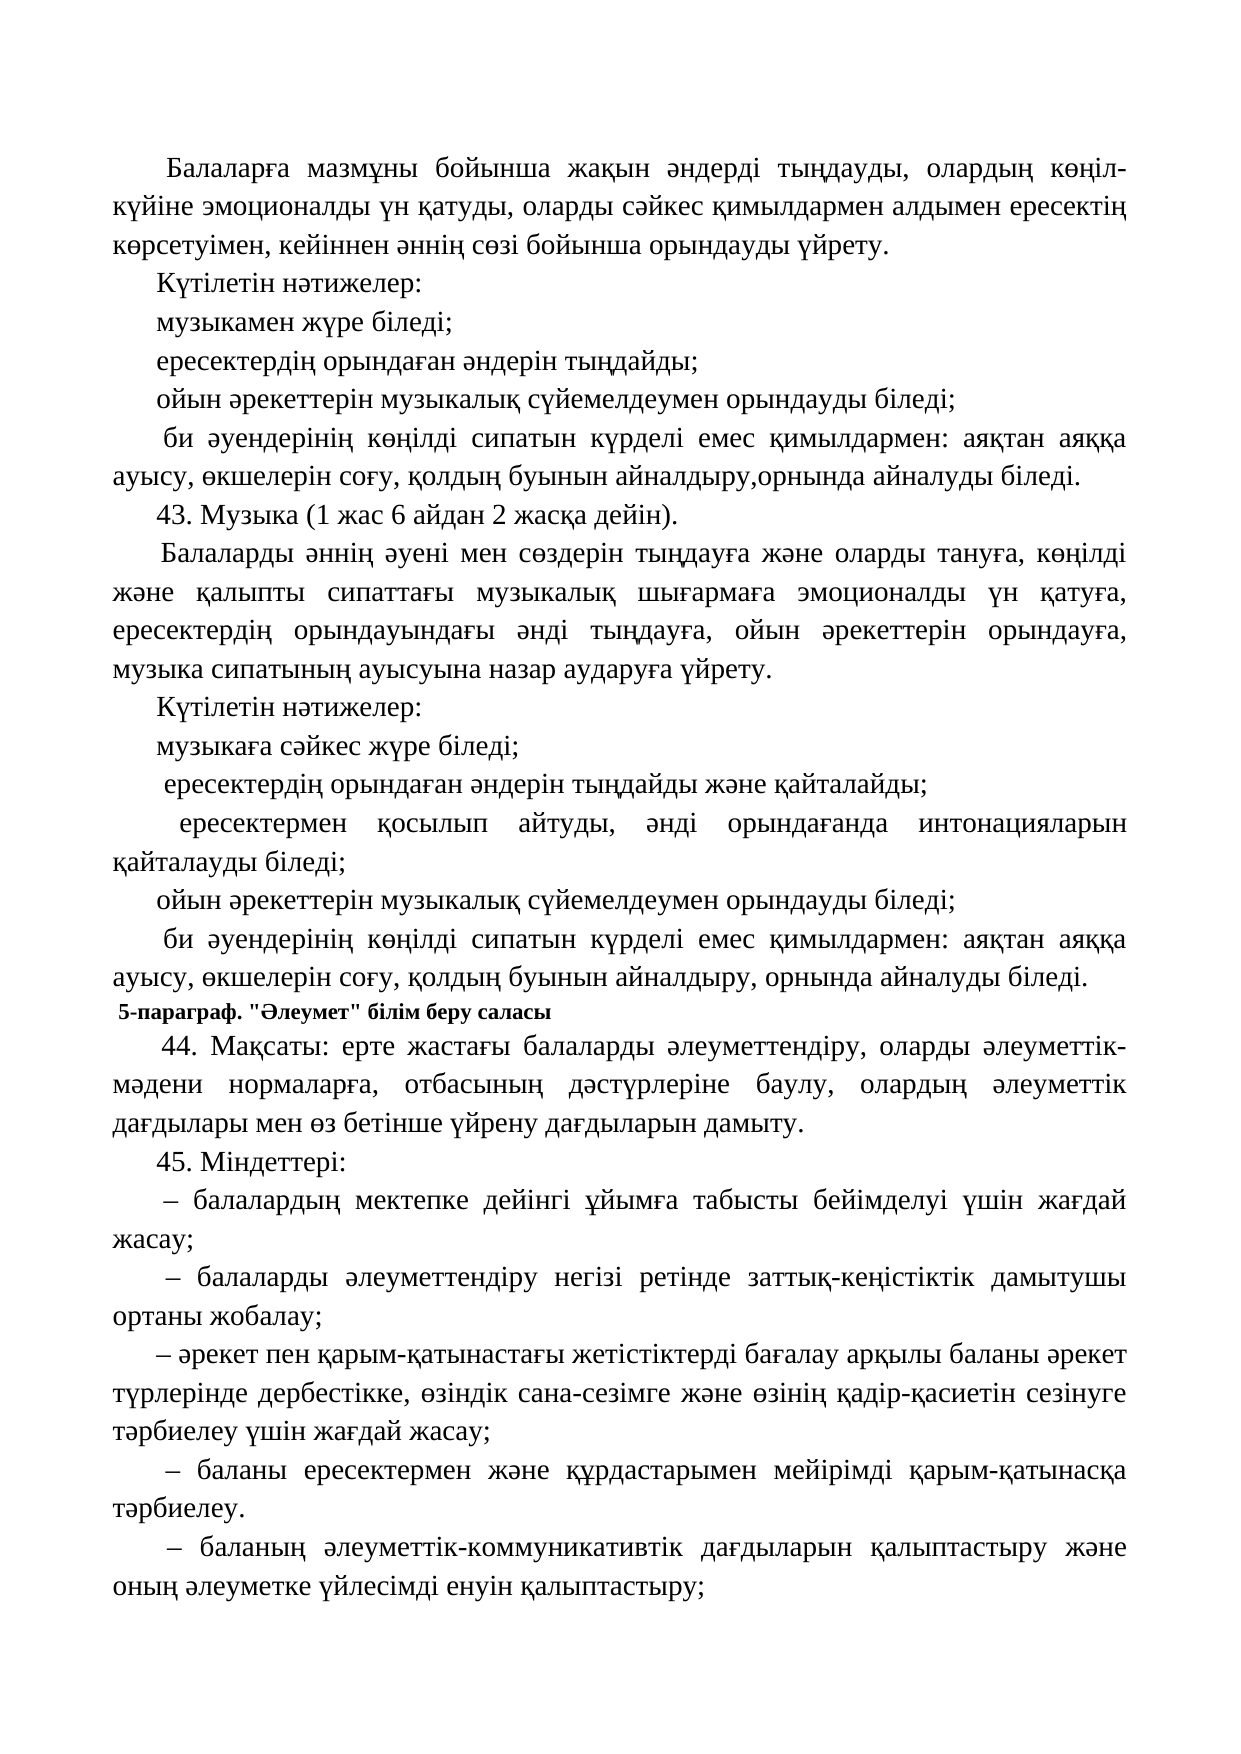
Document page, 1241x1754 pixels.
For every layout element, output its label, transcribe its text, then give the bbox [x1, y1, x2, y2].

text музыкамен жүре біледі; [112, 304, 1128, 338]
text – әрекет пен қарым-қатынастағы жетістіктерді бағалау арқылы баланы әрекет түрлерінде дербестікке, өзіндік сана-сезімге және өзінің қадір-қасиетін сезінуге тәрбиелеу үшін жағдай жасау; [112, 1336, 1128, 1447]
text – баланың әлеуметтік-коммуникативтік дағдыларын қалыптастыру және оның әлеуметке үйлесімді енуін қалыптастыру; [112, 1529, 1128, 1601]
text 43. Музыка (1 жас 6 айдан 2 жасқа дейін). [112, 497, 1128, 530]
text – балаларды әлеуметтендіру негізі ретінде заттық-кеңістіктік дамытушы ортаны жобалау; [112, 1259, 1128, 1331]
text музыкаға сәйкес жүре біледі; [112, 728, 1128, 762]
text ойын әрекеттерін музыкалық сүйемелдеумен орындауды біледі; [112, 381, 1128, 415]
text – балалардың мектепке дейінгі ұйымға табысты бейімделуі үшін жағдай жасау; [112, 1182, 1128, 1254]
text би әуендерінің көңілді сипатын күрделі емес қимылдармен: аяқтан аяққа ауысу, өкшелерін соғу, қолдың буынын айналдыру, орнында айналуды біледі. [112, 921, 1128, 993]
text Балаларға мазмұны бойынша жақын әндерді тыңдауды, олардың көңіл- күйіне эмоционалды үн қатуды, оларды сәйкес қимылдармен алдымен ересектің көрсетуімен, кейіннен әннің сөзі бойынша орындауды үйрету. [112, 150, 1128, 261]
text ересектердің орындаған әндерін тыңдайды; [112, 343, 1128, 376]
text Балаларды әннің әуені мен сөздерін тыңдауға және оларды тануға, көңілді және қалыпты сипаттағы музыкалық шығармаға эмоционалды үн қатуға, ересектердің орындауындағы әнді тыңдауға, ойын әрекеттерін орындауға, музыка сипатының ауысуына назар аударуға үйрету. [112, 535, 1128, 684]
text ересектердің орындаған әндерін тыңдайды және қайталайды; [112, 767, 1128, 800]
text би әуендерінің көңілді сипатын күрделі емес қимылдармен: аяқтан аяққа ауысу, өкшелерін соғу, қолдың буынын айналдыру,орнында айналуды біледі. [112, 420, 1128, 492]
text Күтілетін нәтижелер: [112, 266, 1128, 299]
text – баланы ересектермен және құрдастарымен мейірімді қарым-қатынасқа тәрбиелеу. [112, 1452, 1128, 1524]
text 44. Мақсаты: ерте жастағы балаларды әлеуметтендіру, оларды әлеуметтік-мәдени нормаларға, отбасының дәстүрлеріне баулу, олардың әлеуметтік дағдылары мен өз бетінше үйрену дағдыларын дамыту. [112, 1028, 1128, 1139]
text 5-параграф. "Әлеумет" білім беру саласы [112, 998, 1128, 1024]
text Күтілетін нәтижелер: [112, 689, 1128, 723]
text ересектермен қосылып айтуды, әнді орындағанда интонацияларын қайталауды біледі; [112, 805, 1128, 877]
text ойын әрекеттерін музыкалық сүйемелдеумен орындауды біледі; [112, 882, 1128, 916]
text 45. Міндеттері: [112, 1144, 1128, 1177]
